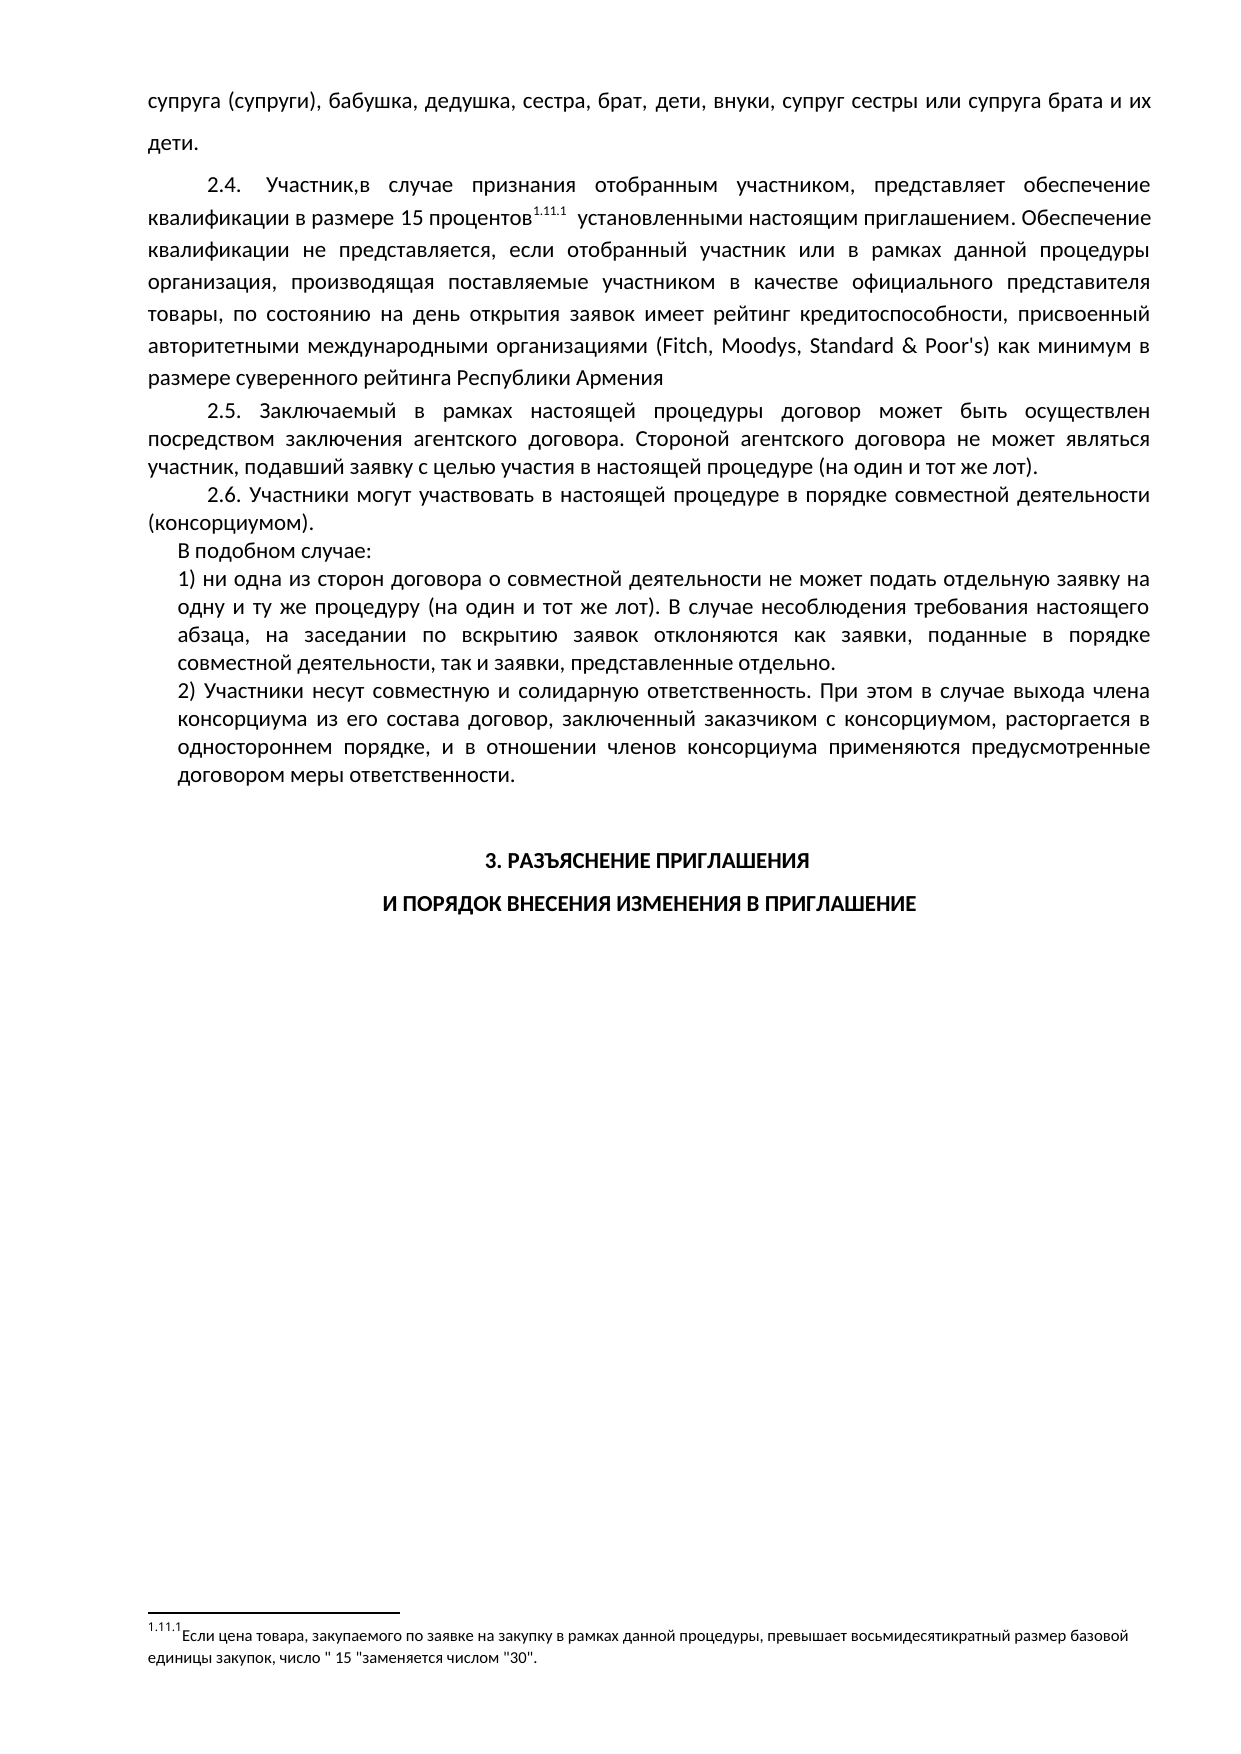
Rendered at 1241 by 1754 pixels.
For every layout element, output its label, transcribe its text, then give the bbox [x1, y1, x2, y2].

text 2.5. Заключаемый в рамках настоящей процедуры договор может быть осуществлен посредством заключения агентского договора. Стороной агентского договора не может являться участник, подавший заявку с целью участия в настоящей процедуре (на один и тот же лот). [148, 396, 1152, 480]
text В подобном случае: [177, 536, 1152, 564]
text 2.6. Участники могут участвовать в настоящей процедуре в порядке совместной деятельности (консорциумом). [148, 480, 1152, 536]
text 3. РАЗЪЯСНЕНИЕ ПРИГЛАШЕНИЯ И ПОРЯДОК ВНЕСЕНИЯ ИЗМЕНЕНИЯ В ПРИГЛАШЕНИЕ [148, 847, 1152, 917]
text 1) ни одна из сторон договора о совместной деятельности не может подать отдельную заявку на одну и ту же процедуру (на один и тот же лот). В случае несоблюдения требования настоящего абзаца, на заседании по вскрытию заявок отклоняются как заявки, поданные в порядке совместной деятельности, так и заявки, представленные отдельно. [177, 564, 1152, 676]
text 2) Участники несут совместную и солидарную ответственность. При этом в случае выхода члена консорциума из его состава договор, заключенный заказчиком с консорциумом, расторгается в одностороннем порядке, и в отношении членов консорциума применяются предусмотренные договором меры ответственности. [177, 676, 1152, 788]
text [148, 86, 1152, 156]
text 2.4. Участник,в случае признания отобранным участником, представляет обеспечение квалификации в размере 15 процентов1.1 установленными настоящим приглашением. Обеспечение квалификации не представляется, если отобранный участник или в рамках данной процедуры организация, производящая поставляемые участником в качестве официального представителя товары, по состоянию на день открытия заявок имеет рейтинг кредитоспособности, присвоенный авторитетными международными организациями (Fitch, Moodys, Standard & Poor's) как минимум в размере суверенного рейтинга Республики Армения [148, 170, 1152, 392]
